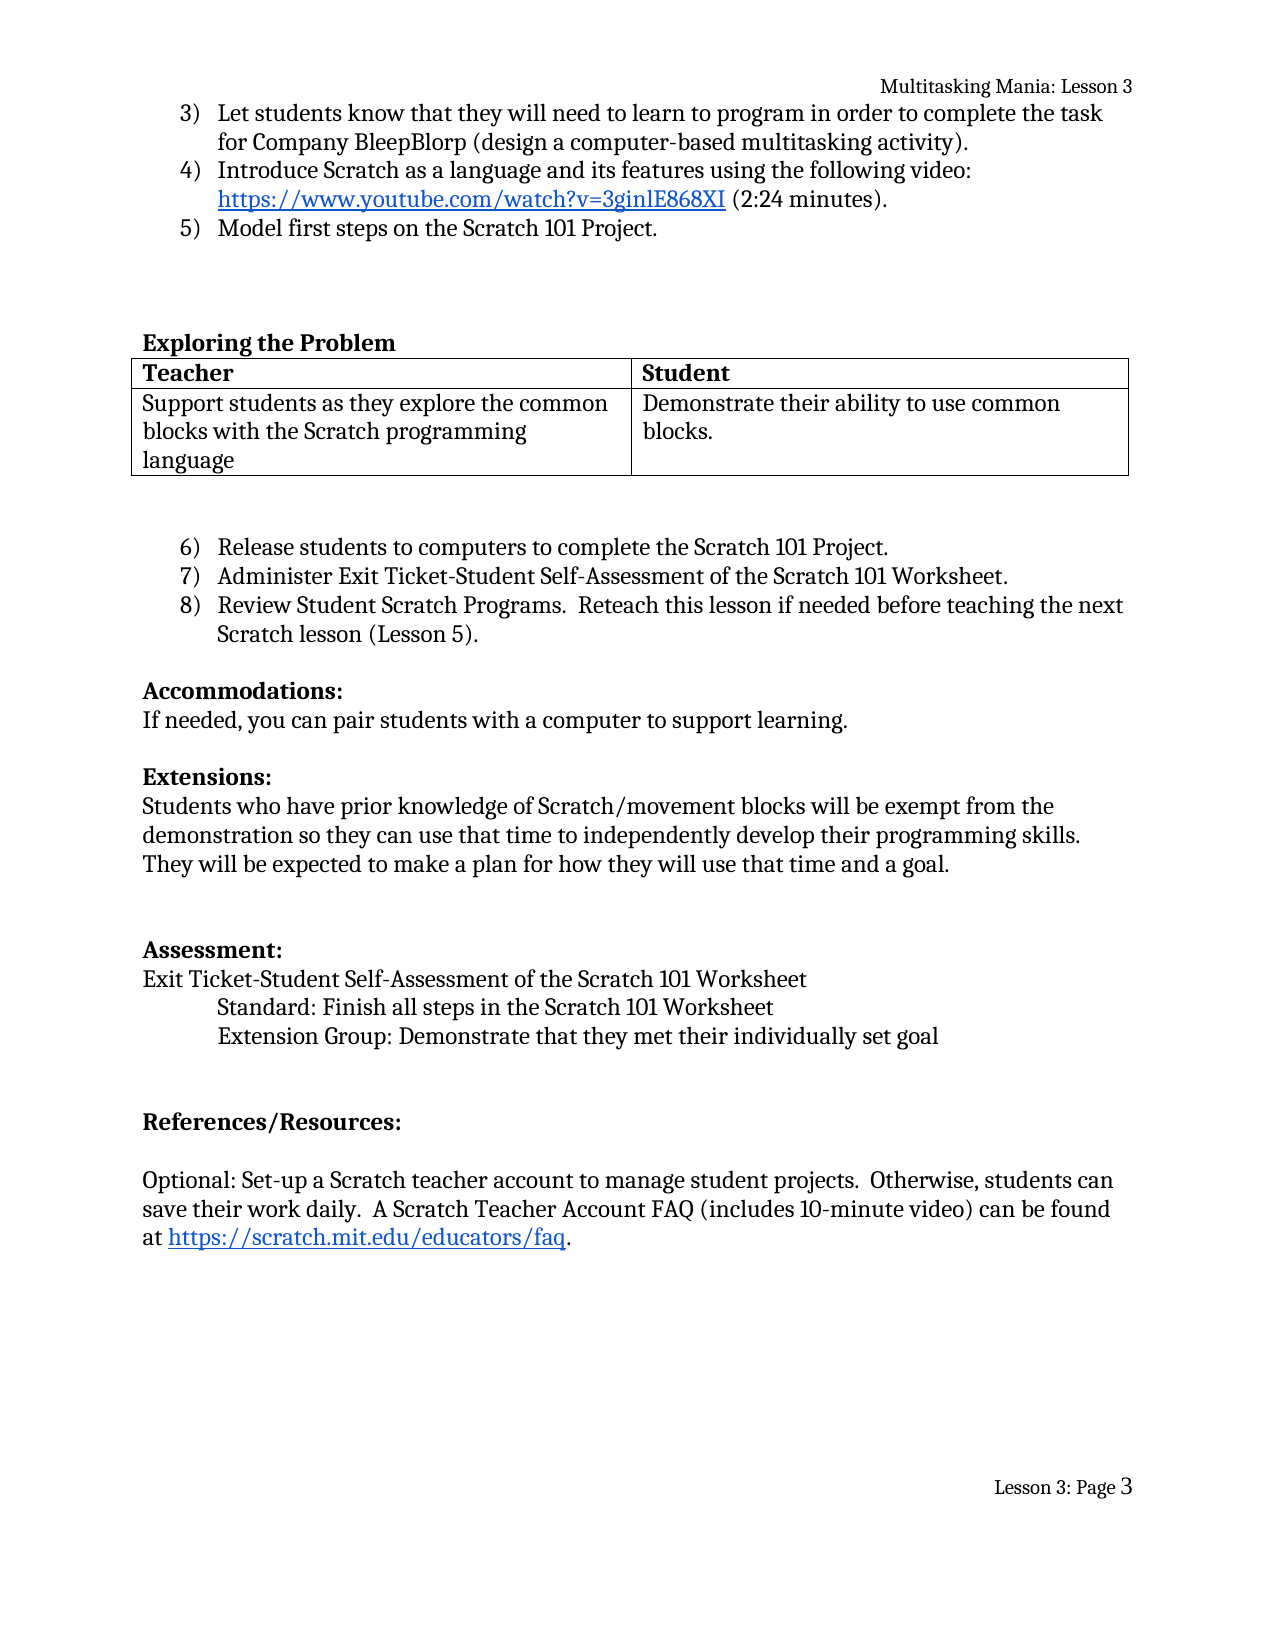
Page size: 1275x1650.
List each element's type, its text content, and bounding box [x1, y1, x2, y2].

list Let students know that they will need to learn to program in order to complete the task for Company BleepBlorp (design a computer-based multitasking activity). [180, 99, 1132, 156]
text Extension Group: Demonstrate that they met their individually set goal [217, 1022, 1132, 1051]
text Assessment: [142, 936, 1132, 964]
table_cell Support students as they explore the common blocks with the Scratch programming language [132, 389, 631, 475]
text References/Resources: [142, 1108, 1132, 1137]
text Standard: Finish all steps in the Scratch 101 Worksheet [217, 993, 1132, 1022]
list Release students to computers to complete the Scratch 101 Project. [180, 533, 1132, 562]
text If needed, you can pair students with a computer to support learning. [142, 706, 1132, 734]
text Accommodations: [142, 677, 1132, 706]
text Exit Ticket-Student Self-Assessment of the Scratch 101 Worksheet [142, 964, 1132, 993]
list Introduce Scratch as a language and its features using the following video: https://www.youtube.com/watch?v=3ginlE868XI (2:24 minutes). [180, 156, 1132, 214]
list Model first steps on the Scratch 101 Project. [180, 214, 1132, 243]
table_header Student [632, 359, 1128, 387]
text Students who have prior knowledge of Scratch/movement blocks will be exempt from the demonstration so they can use that time to independently develop their programming skills. They will be expected to make a plan for how they will use that time and a goal. [142, 792, 1132, 878]
text Exploring the Problem [142, 329, 1132, 358]
text Optional: Set-up a Scratch teacher account to manage student projects. Otherwise, students can save their work daily. A Scratch Teacher Account FAQ (includes 10-minute video) can be found at https://scratch.mit.edu/educators/faq. [142, 1166, 1132, 1252]
table_cell Demonstrate their ability to use common blocks. [632, 389, 1128, 475]
list Review Student Scratch Programs. Reteach this lesson if needed before teaching the next Scratch lesson (Lesson 5). [180, 591, 1132, 648]
text Extensions: [142, 763, 1132, 792]
list Administer Exit Ticket-Student Self-Assessment of the Scratch 101 Worksheet. [180, 562, 1132, 591]
table_header Teacher [132, 359, 631, 387]
